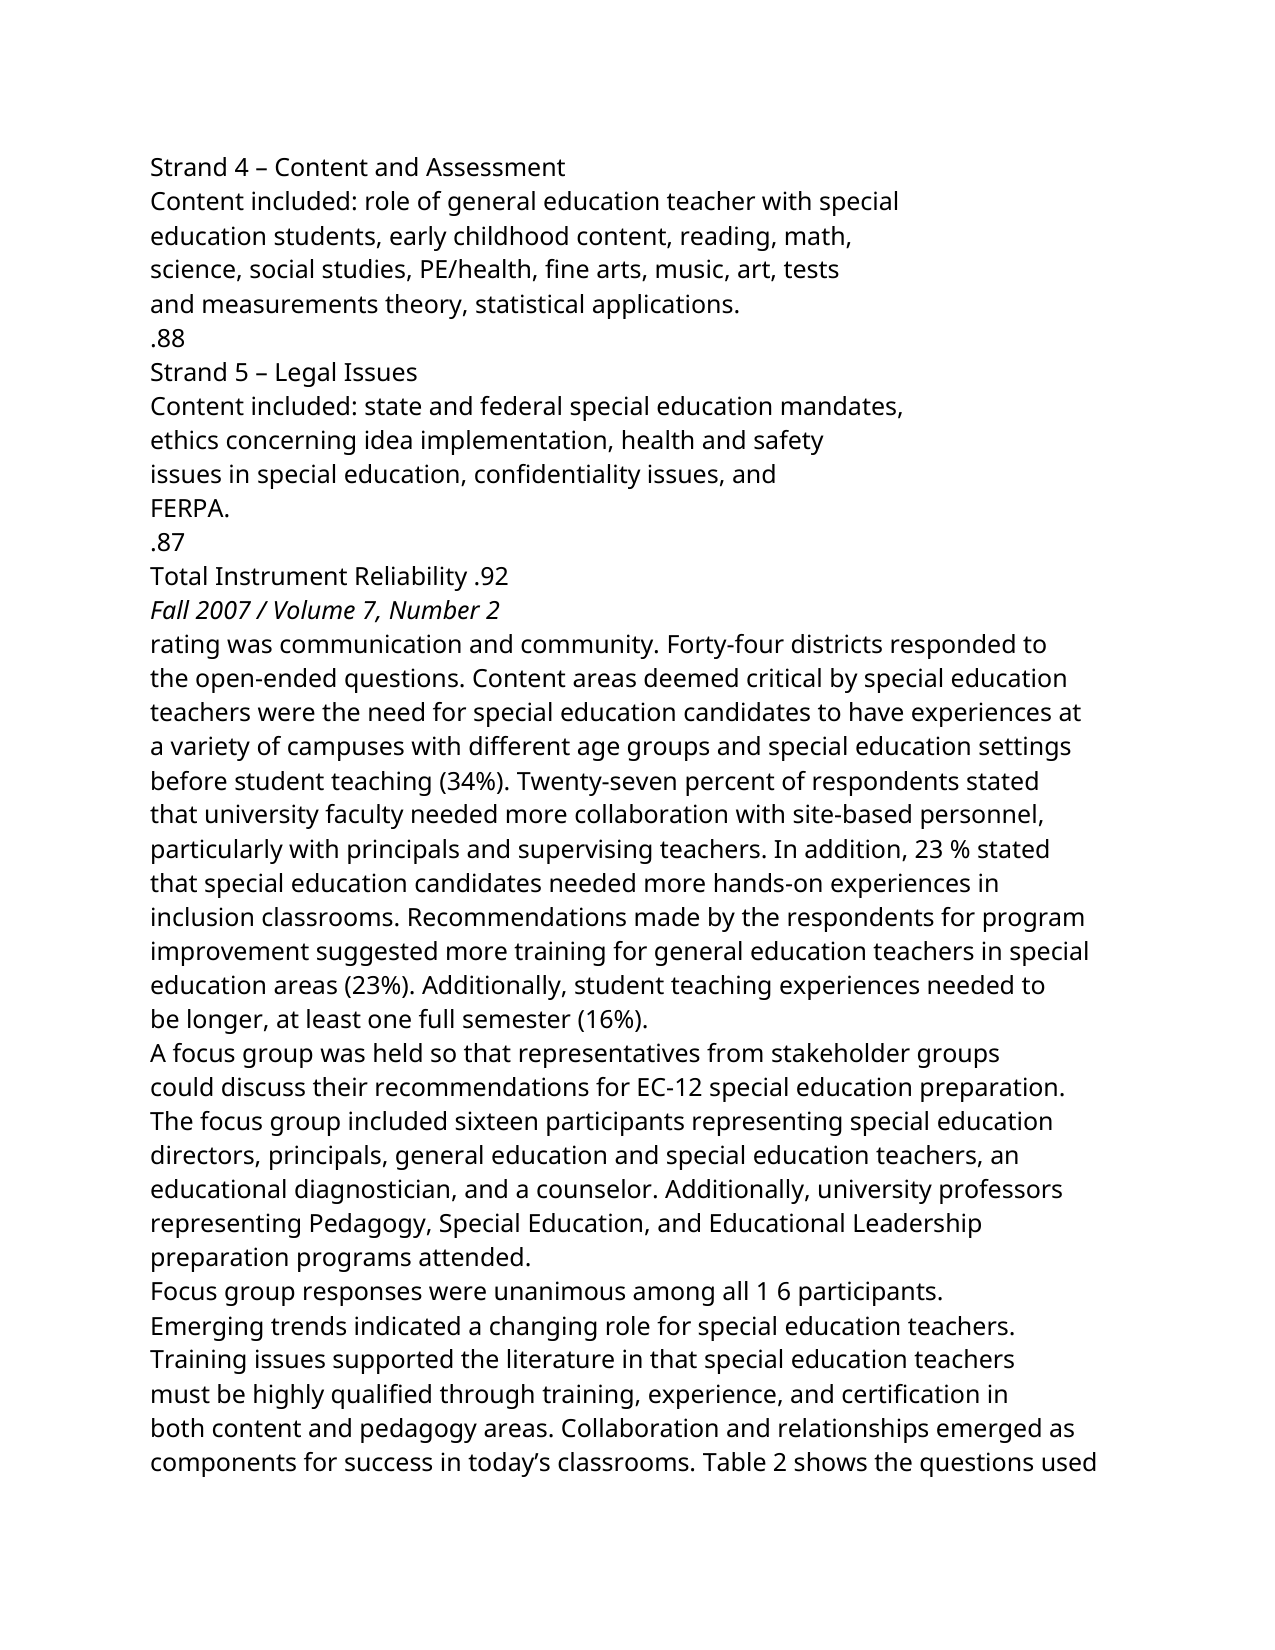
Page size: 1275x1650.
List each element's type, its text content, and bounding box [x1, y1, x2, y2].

text preparation programs attended. [150, 1240, 1125, 1274]
text both content and pedagogy areas. Collaboration and relationships emerged as [150, 1410, 1125, 1444]
text Strand 4 – Content and Assessment [150, 150, 1125, 184]
text that university faculty needed more collaboration with site-based personnel, [150, 797, 1125, 831]
text representing Pedagogy, Special Education, and Educational Leadership [150, 1206, 1125, 1240]
text education students, early childhood content, reading, math, [150, 218, 1125, 252]
text Strand 5 – Legal Issues [150, 354, 1125, 388]
text that special education candidates needed more hands-on experiences in [150, 865, 1125, 899]
text could discuss their recommendations for EC-12 special education preparation. [150, 1070, 1125, 1104]
text rating was communication and community. Forty-four districts responded to [150, 627, 1125, 661]
text improvement suggested more training for general education teachers in special [150, 933, 1125, 967]
text before student teaching (34%). Twenty-seven percent of respondents stated [150, 763, 1125, 797]
text directors, principals, general education and special education teachers, an [150, 1138, 1125, 1172]
text A focus group was held so that representatives from stakeholder groups [150, 1036, 1125, 1070]
text Total Instrument Reliability .92 [150, 559, 1125, 593]
text FERPA. [150, 491, 1125, 525]
text science, social studies, PE/health, fine arts, music, art, tests [150, 252, 1125, 286]
text education areas (23%). Additionally, student teaching experiences needed to [150, 967, 1125, 1002]
text teachers were the need for special education candidates to have experiences at [150, 695, 1125, 729]
text .88 [150, 320, 1125, 354]
text Training issues supported the literature in that special education teachers [150, 1342, 1125, 1376]
text be longer, at least one full semester (16%). [150, 1002, 1125, 1036]
text issues in special education, confidentiality issues, and [150, 457, 1125, 491]
text Fall 2007 / Volume 7, Number 2 [150, 593, 1125, 627]
text Content included: role of general education teacher with special [150, 184, 1125, 218]
text educational diagnostician, and a counselor. Additionally, university professors [150, 1172, 1125, 1206]
text Focus group responses were unanimous among all 1 6 participants. [150, 1274, 1125, 1308]
text Content included: state and federal special education mandates, [150, 388, 1125, 422]
text the open-ended questions. Content areas deemed critical by special education [150, 661, 1125, 695]
text must be highly qualified through training, experience, and certification in [150, 1376, 1125, 1410]
text particularly with principals and supervising teachers. In addition, 23 % stated [150, 831, 1125, 865]
text components for success in today’s classrooms. Table 2 shows the questions used [150, 1444, 1125, 1478]
text The focus group included sixteen participants representing special education [150, 1104, 1125, 1138]
text Emerging trends indicated a changing role for special education teachers. [150, 1308, 1125, 1342]
text inclusion classrooms. Recommendations made by the respondents for program [150, 899, 1125, 933]
text and measurements theory, statistical applications. [150, 286, 1125, 320]
text .87 [150, 525, 1125, 559]
text ethics concerning idea implementation, health and safety [150, 422, 1125, 457]
text a variety of campuses with different age groups and special education settings [150, 729, 1125, 763]
